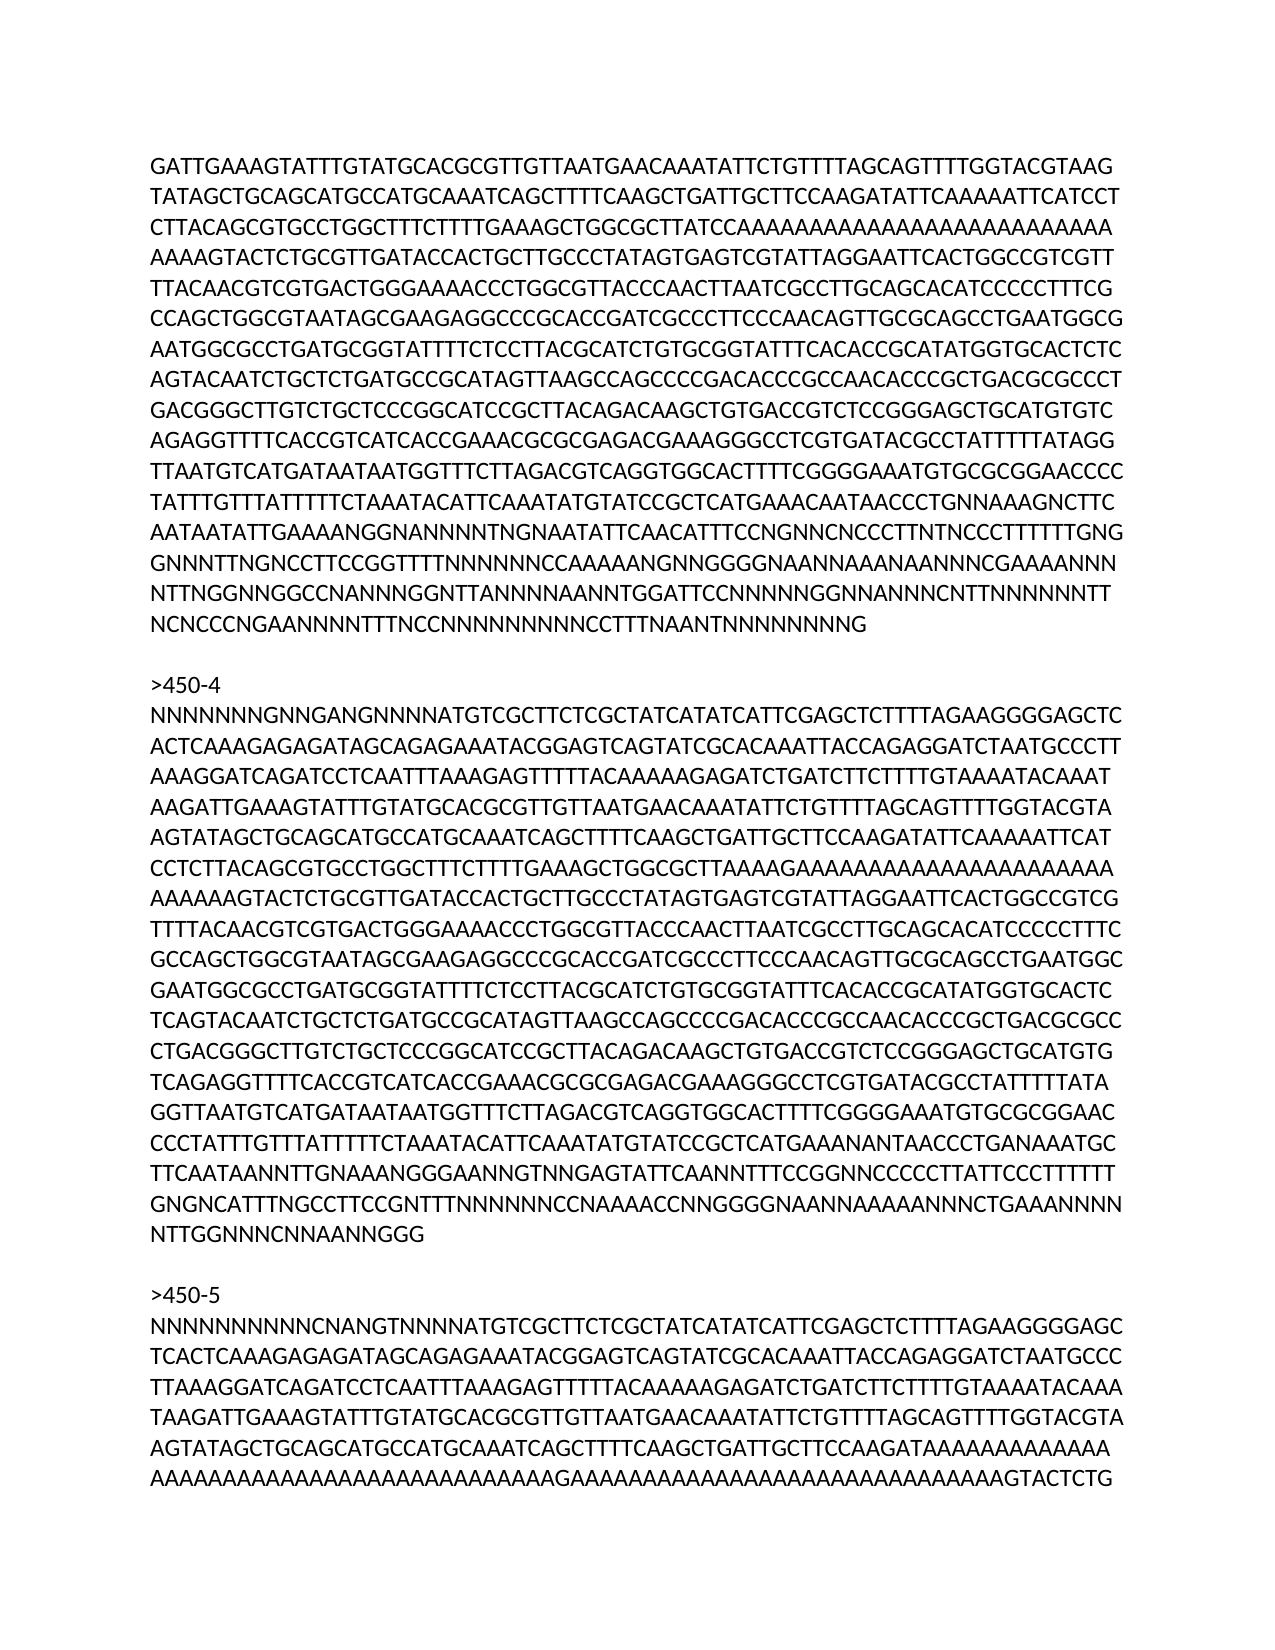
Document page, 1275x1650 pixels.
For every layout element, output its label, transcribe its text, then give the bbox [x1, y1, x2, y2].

text NNNNNNNGNNGANGNNNNATGTCGCTTCTCGCTATCATATCATTCGAGCTCTTTTAGAAGGGGAGCTCACTCAAAGAGAGATAGCAGAGAAATACGGAGTCAGTATCGCACAAATTACCAGAGGATCTAATGCCCTTAAAGGATCAGATCCTCAATTTAAAGAGTTTTTACAAAAAGAGATCTGATCTTCTTTTGTAAAATACAAATAAGATTGAAAGTATTTGTATGCACGCGTTGTTAATGAACAAATATTCTGTTTTAGCAGTTTTGGTACGTAAGTATAGCTGCAGCATGCCATGCAAATCAGCTTTTCAAGCTGATTGCTTCCAAGATATTCAAAAATTCATCCTCTTACAGCGTGCCTGGCTTTCTTTTGAAAGCTGGCGCTTAAAAGAAAAAAAAAAAAAAAAAAAAAAAAAAAAGTACTCTGCGTTGATACCACTGCTTGCCCTATAGTGAGTCGTATTAGGAATTCACTGGCCGTCGTTTTACAACGTCGTGACTGGGAAAACCCTGGCGTTACCCAACTTAATCGCCTTGCAGCACATCCCCCTTTCGCCAGCTGGCGTAATAGCGAAGAGGCCCGCACCGATCGCCCTTCCCAACAGTTGCGCAGCCTGAATGGCGAATGGCGCCTGATGCGGTATTTTCTCCTTACGCATCTGTGCGGTATTTCACACCGCATATGGTGCACTCTCAGTACAATCTGCTCTGATGCCGCATAGTTAAGCCAGCCCCGACACCCGCCAACACCCGCTGACGCGCCCTGACGGGCTTGTCTGCTCCCGGCATCCGCTTACAGACAAGCTGTGACCGTCTCCGGGAGCTGCATGTGTCAGAGGTTTTCACCGTCATCACCGAAACGCGCGAGACGAAAGGGCCTCGTGATACGCCTATTTTTATAGGTTAATGTCATGATAATAATGGTTTCTTAGACGTCAGGTGGCACTTTTCGGGGAAATGTGCGCGGAACCCCTATTTGTTTATTTTTCTAAATACATTCAAATATGTATCCGCTCATGAAANANTAACCCTGANAAATGCTTCAATAANNTTGNAAANGGGAANNGTNNGAGTATTCAANNTTTCCGGNNCCCCCTTATTCCCTTTTTTGNGNCATTTNGCCTTCCGNTTTNNNNNNCCNAAAACCNNGGGGNAANNAAAAANNNCTGAAANNNNNTTGGNNNCNNAANNGGG [150, 699, 1125, 1249]
text >450-5 [150, 1279, 1125, 1310]
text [150, 150, 1125, 638]
text >450-4 [150, 669, 1125, 699]
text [150, 1310, 1125, 1493]
